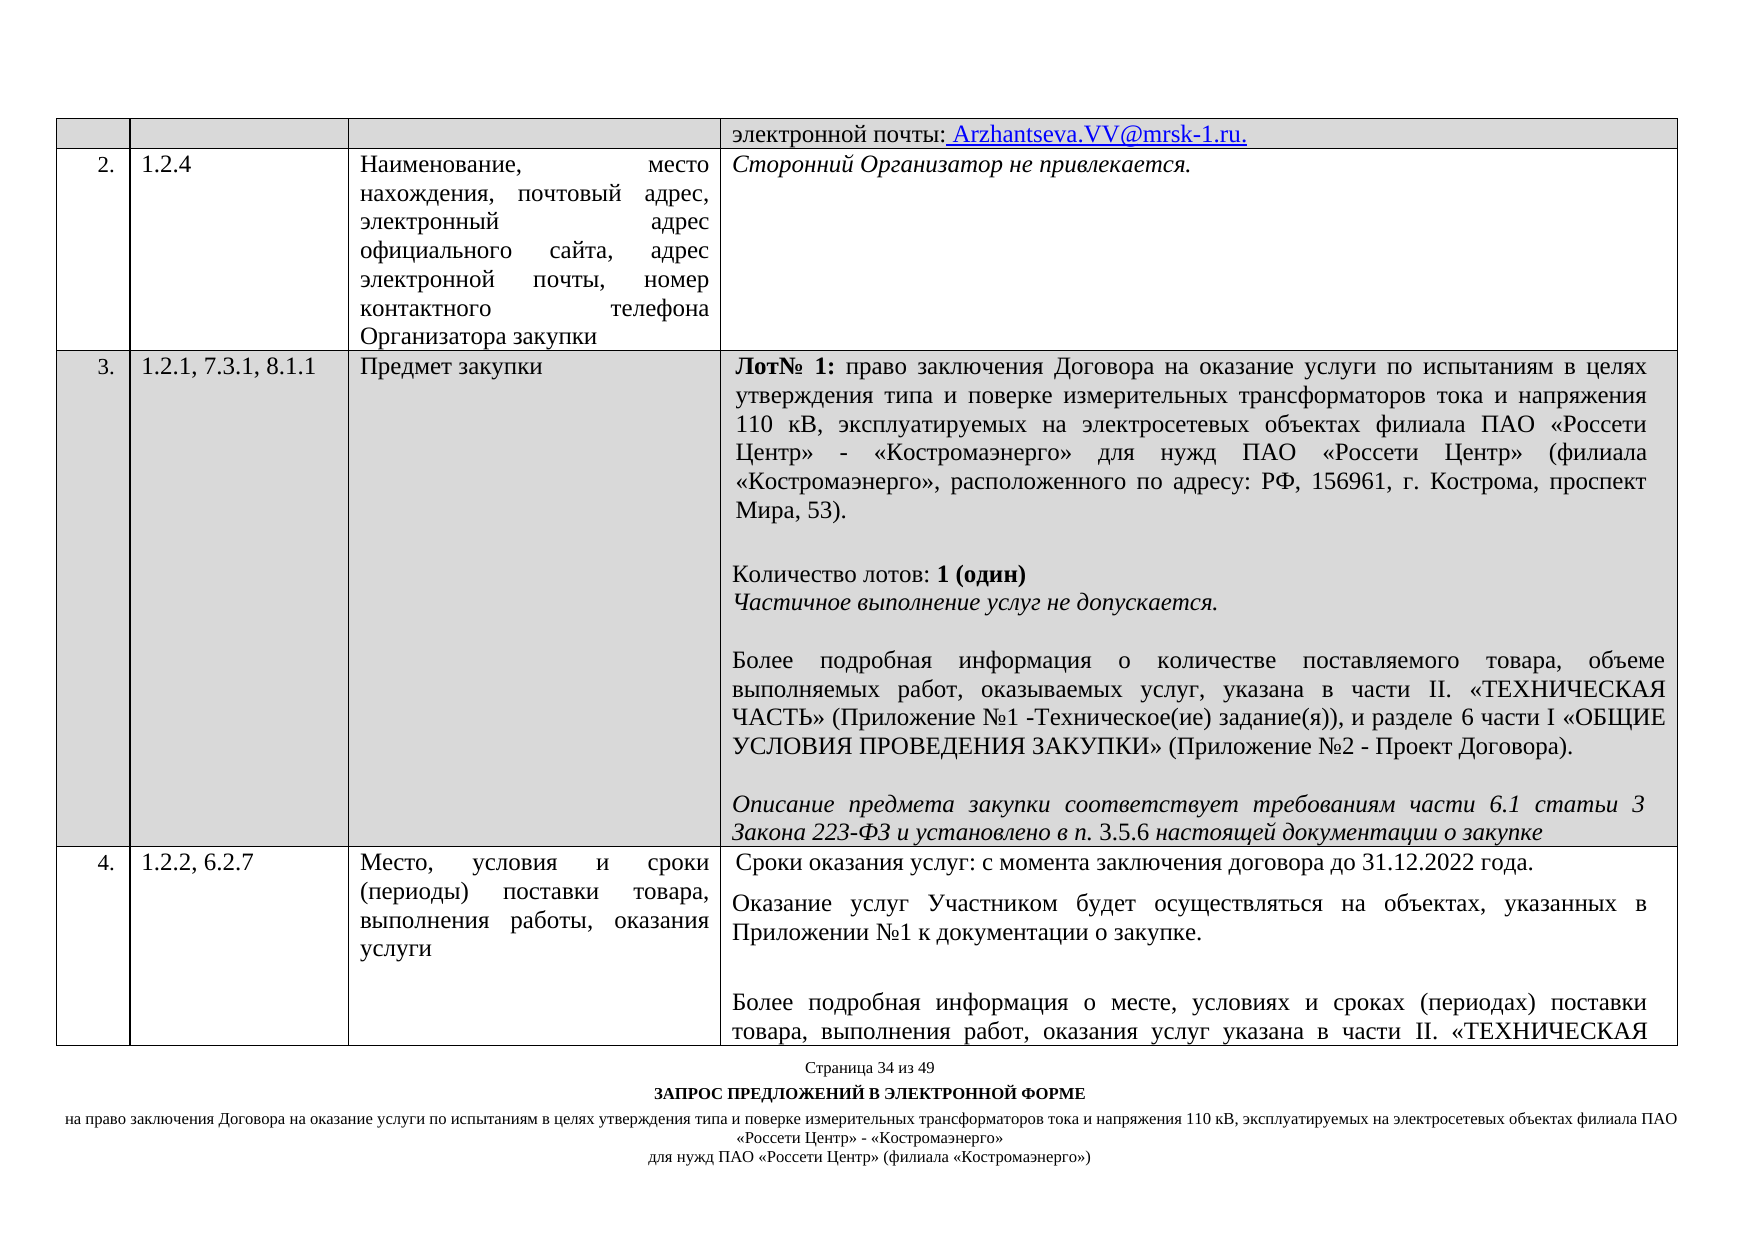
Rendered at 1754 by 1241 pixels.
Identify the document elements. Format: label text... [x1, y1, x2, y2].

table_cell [721, 847, 1677, 1045]
table_cell 1.2.1 [131, 119, 348, 148]
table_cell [349, 847, 720, 1045]
table_cell Сторонний Организатор не привлекается. [721, 149, 1677, 350]
table_cell [57, 351, 129, 846]
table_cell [349, 119, 720, 148]
table_cell [57, 119, 129, 148]
table_cell Наименование, место нахождения, почтовый адрес, электронный адрес официального сайта, адрес электронной почты, номер контактного телефона Организатора закупки [349, 149, 720, 350]
table_cell 1.2.4 [131, 149, 348, 350]
table_cell Лот№ 1: право заключения Договора на оказание услуги по испытаниям в целях утверждения типа и поверке измерительных трансформаторов тока и напряжения 110 кВ, эксплуатируемых на электросетевых объектах филиала ПАО «Россети Центр» - «Костромаэнерго» для нужд ПАО «Россети Центр» (филиала «Костромаэнерго», расположенного по адресу: РФ, 156961, г. Кострома, проспект Мира, 53). Количество лотов: 1 (один) Частичное выполнение услуг не допускается. Более подробная информация о количестве поставляемого товара, объеме выполняемых работ, оказываемых услуг, указана в части II. «ТЕХНИЧЕСКАЯ ЧАСТЬ» (Приложение №1 -Техническое(ие) задание(я)), и разделе 6 части I «ОБЩИЕ УСЛОВИЯ ПРОВЕДЕНИЯ ЗАКУПКИ» (Приложение №2 - Проект Договора). Описание предмета закупки соответствует требованиям части 6.1 статьи 3 Закона 223-ФЗ и установлено в п. 3.5.6 настоящей документации о закупке [721, 351, 1677, 846]
table_cell [57, 149, 129, 350]
table_cell 1.2.2, 6.2.7 [131, 847, 348, 1045]
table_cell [721, 119, 1677, 148]
table_cell Предмет закупки [349, 351, 720, 846]
table_cell 1.2.1, 7.3.1, 8.1.1 [131, 351, 348, 846]
table_cell [57, 847, 129, 1045]
